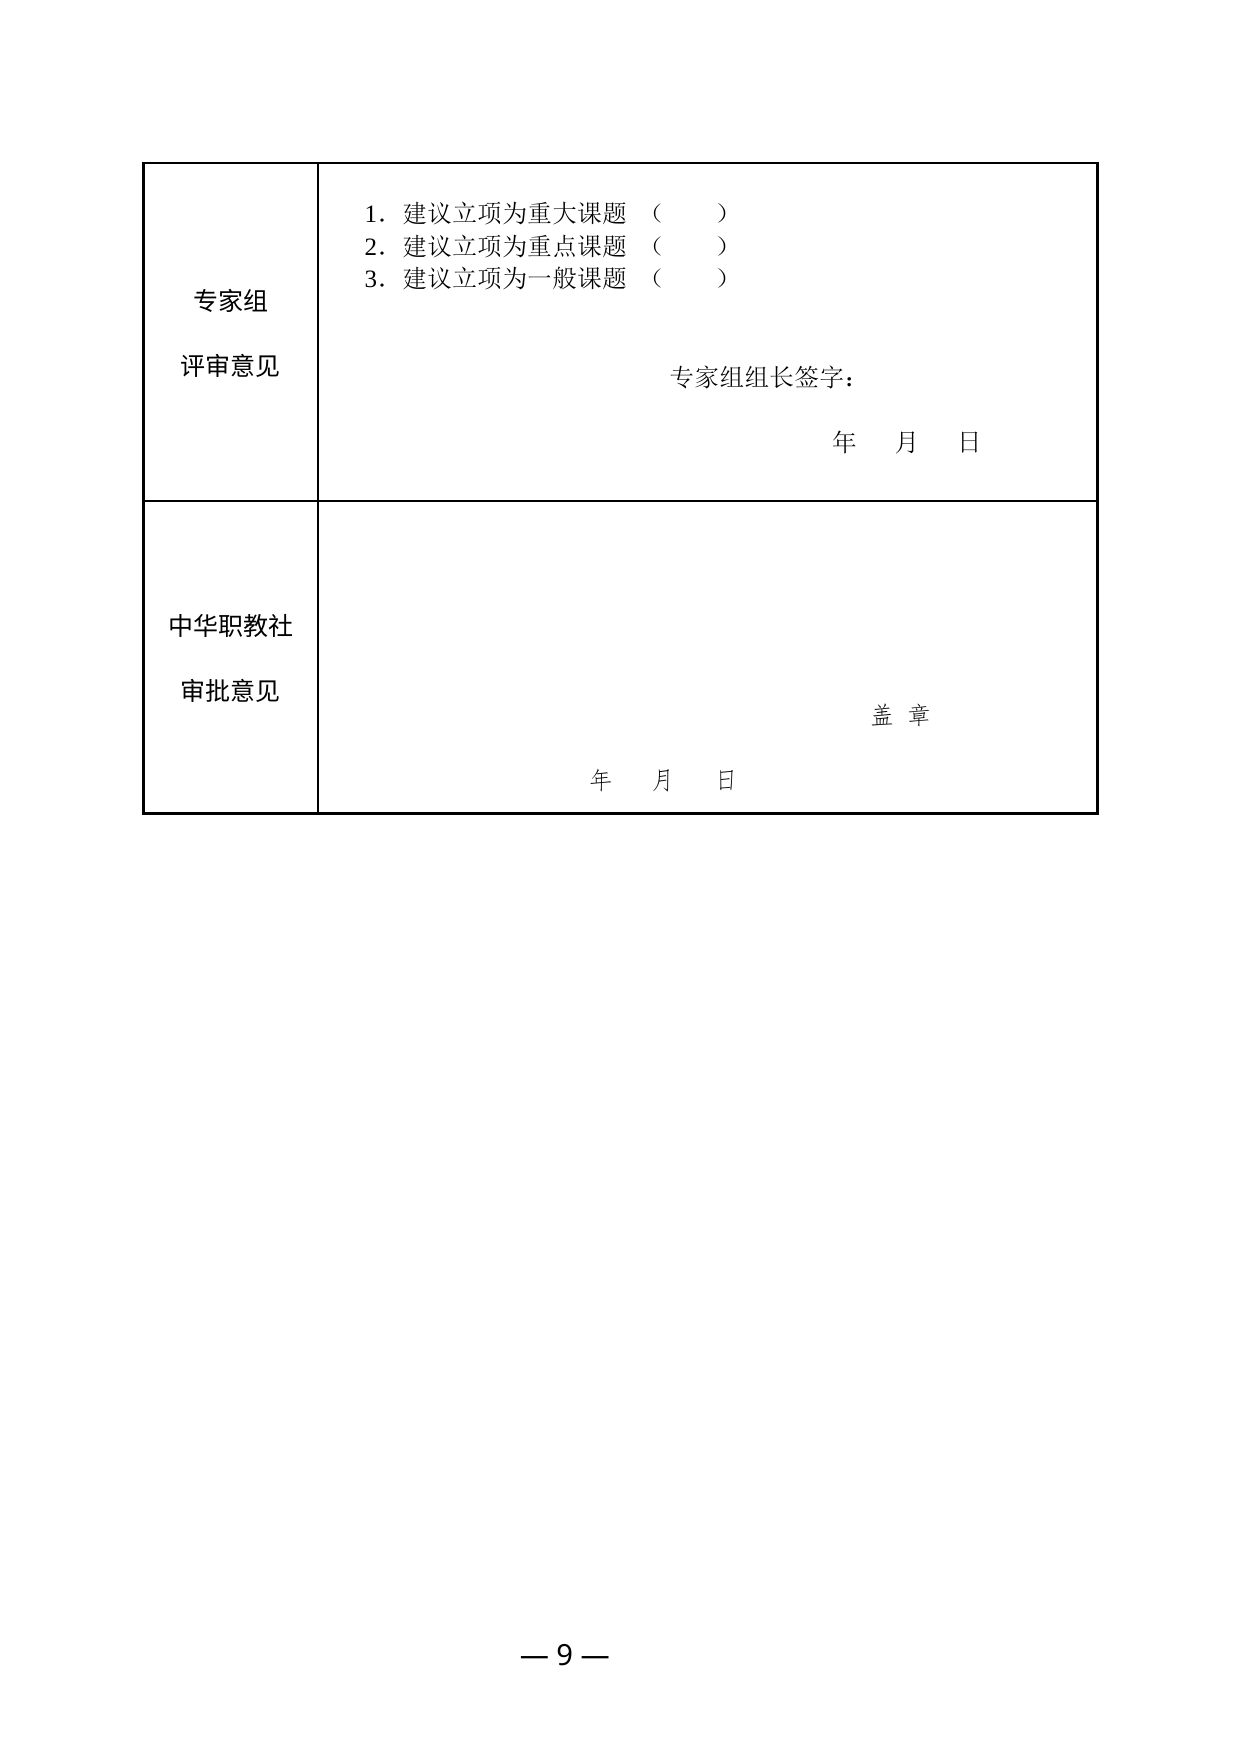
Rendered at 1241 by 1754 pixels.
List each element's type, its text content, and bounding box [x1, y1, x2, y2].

table_cell 盖 章 年 月 日 [319, 502, 1096, 812]
table_cell 1．建议立项为重大课题 （ ） 2．建议立项为重点课题 （ ） 3．建议立项为一般课题 （ ） 专家组组长签字： 年 月 日 [319, 164, 1096, 500]
table_cell 中华职教社 审批意见 [145, 502, 317, 812]
table_cell 专家组 评审意见 [145, 164, 317, 500]
